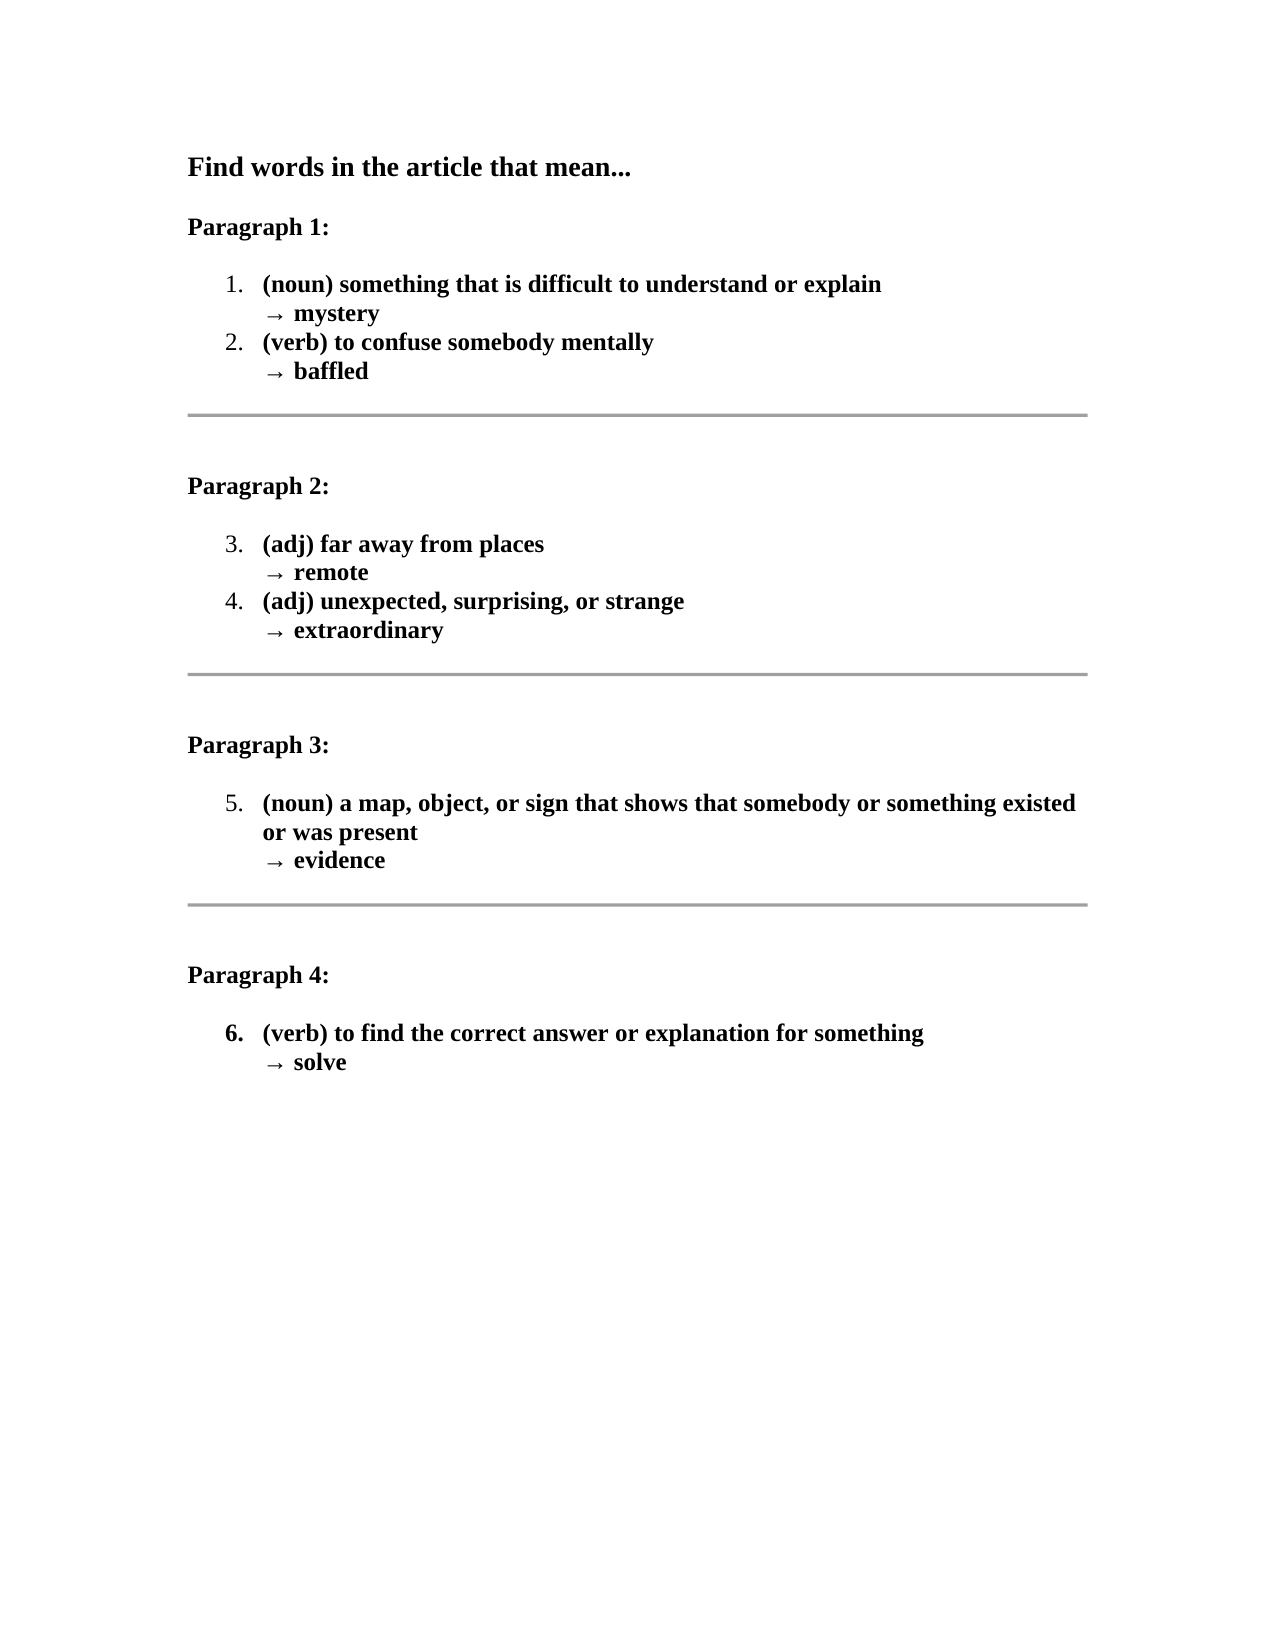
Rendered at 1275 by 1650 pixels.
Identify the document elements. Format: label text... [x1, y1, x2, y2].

list (adj) unexpected, surprising, or strange → extraordinary [225, 586, 1087, 644]
list (noun) something that is difficult to understand or explain → mystery [225, 269, 1087, 327]
text Paragraph 4: [187, 961, 1087, 989]
text Find words in the article that mean... [187, 150, 1087, 182]
list (adj) far away from places → remote [225, 529, 1087, 586]
list (noun) a map, object, or sign that shows that somebody or something existed or was present → evidence [225, 788, 1087, 874]
list (verb) to find the correct answer or explanation for something → solve [225, 1018, 1087, 1076]
text Paragraph 3: [187, 730, 1087, 759]
list (verb) to confuse somebody mentally → baffled [225, 327, 1087, 384]
text Paragraph 1: [187, 212, 1087, 240]
text Paragraph 2: [187, 471, 1087, 499]
